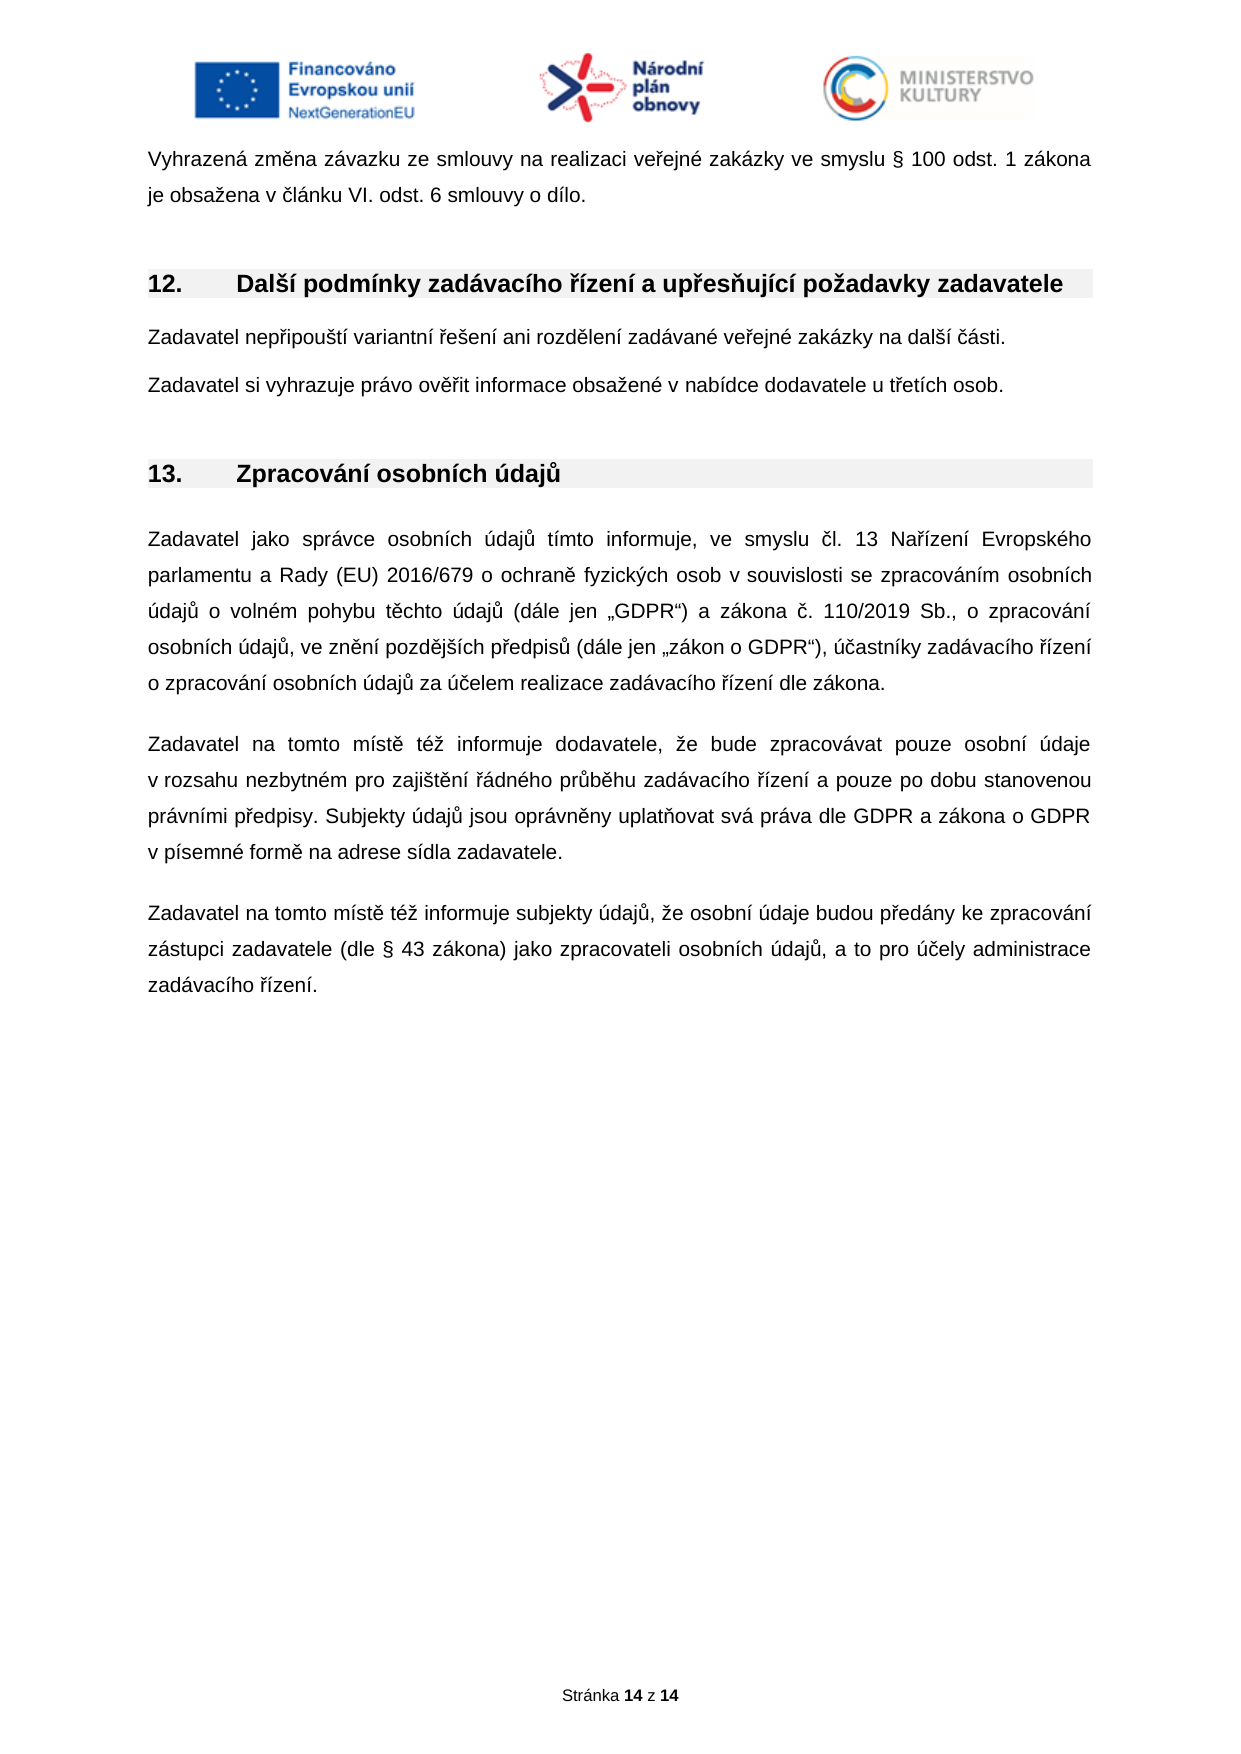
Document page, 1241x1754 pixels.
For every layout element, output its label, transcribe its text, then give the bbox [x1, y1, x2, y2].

picture [147, 30, 1093, 147]
text Zadavatel na tomto místě též informuje dodavatele, že bude zpracovávat pouze osobní údaje v rozsahu nezbytném pro zajištění řádného průběhu zadávacího řízení a pouze po dobu stanovenou právními předpisy. Subjekty údajů jsou oprávněny uplatňovat svá práva dle GDPR a zákona o GDPR v písemné formě na adrese sídla zadavatele. [148, 732, 1093, 864]
text Zadavatel si vyhrazuje právo ověřit informace obsažené v nabídce dodavatele u třetích osob. [148, 373, 1093, 397]
text Zadavatel nepřipouští variantní řešení ani rozdělení zadávané veřejné zakázky na další části. [148, 325, 1093, 349]
subtitle Zpracování osobních údajů [148, 459, 1093, 488]
subtitle Další podmínky zadávacího řízení a upřesňující požadavky zadavatele [148, 269, 1093, 298]
text Zadavatel na tomto místě též informuje subjekty údajů, že osobní údaje budou předány ke zpracování zástupci zadavatele (dle § 43 zákona) jako zpracovateli osobních údajů, a to pro účely administrace zadávacího řízení. [148, 901, 1093, 996]
text Zadavatel jako správce osobních údajů tímto informuje, ve smyslu čl. 13 Nařízení Evropského parlamentu a Rady (EU) 2016/679 o ochraně fyzických osob v souvislosti se zpracováním osobních údajů o volném pohybu těchto údajů (dále jen „GDPR“) a zákona č. 110/2019 Sb., o zpracování osobních údajů, ve znění pozdějších předpisů (dále jen „zákon o GDPR“), účastníky zadávacího řízení o zpracování osobních údajů za účelem realizace zadávacího řízení dle zákona. [148, 527, 1093, 695]
text Vyhrazená změna závazku ze smlouvy na realizaci veřejné zakázky ve smyslu § 100 odst. 1 zákona je obsažena v článku VI. odst. 6 smlouvy o dílo. [148, 147, 1093, 207]
